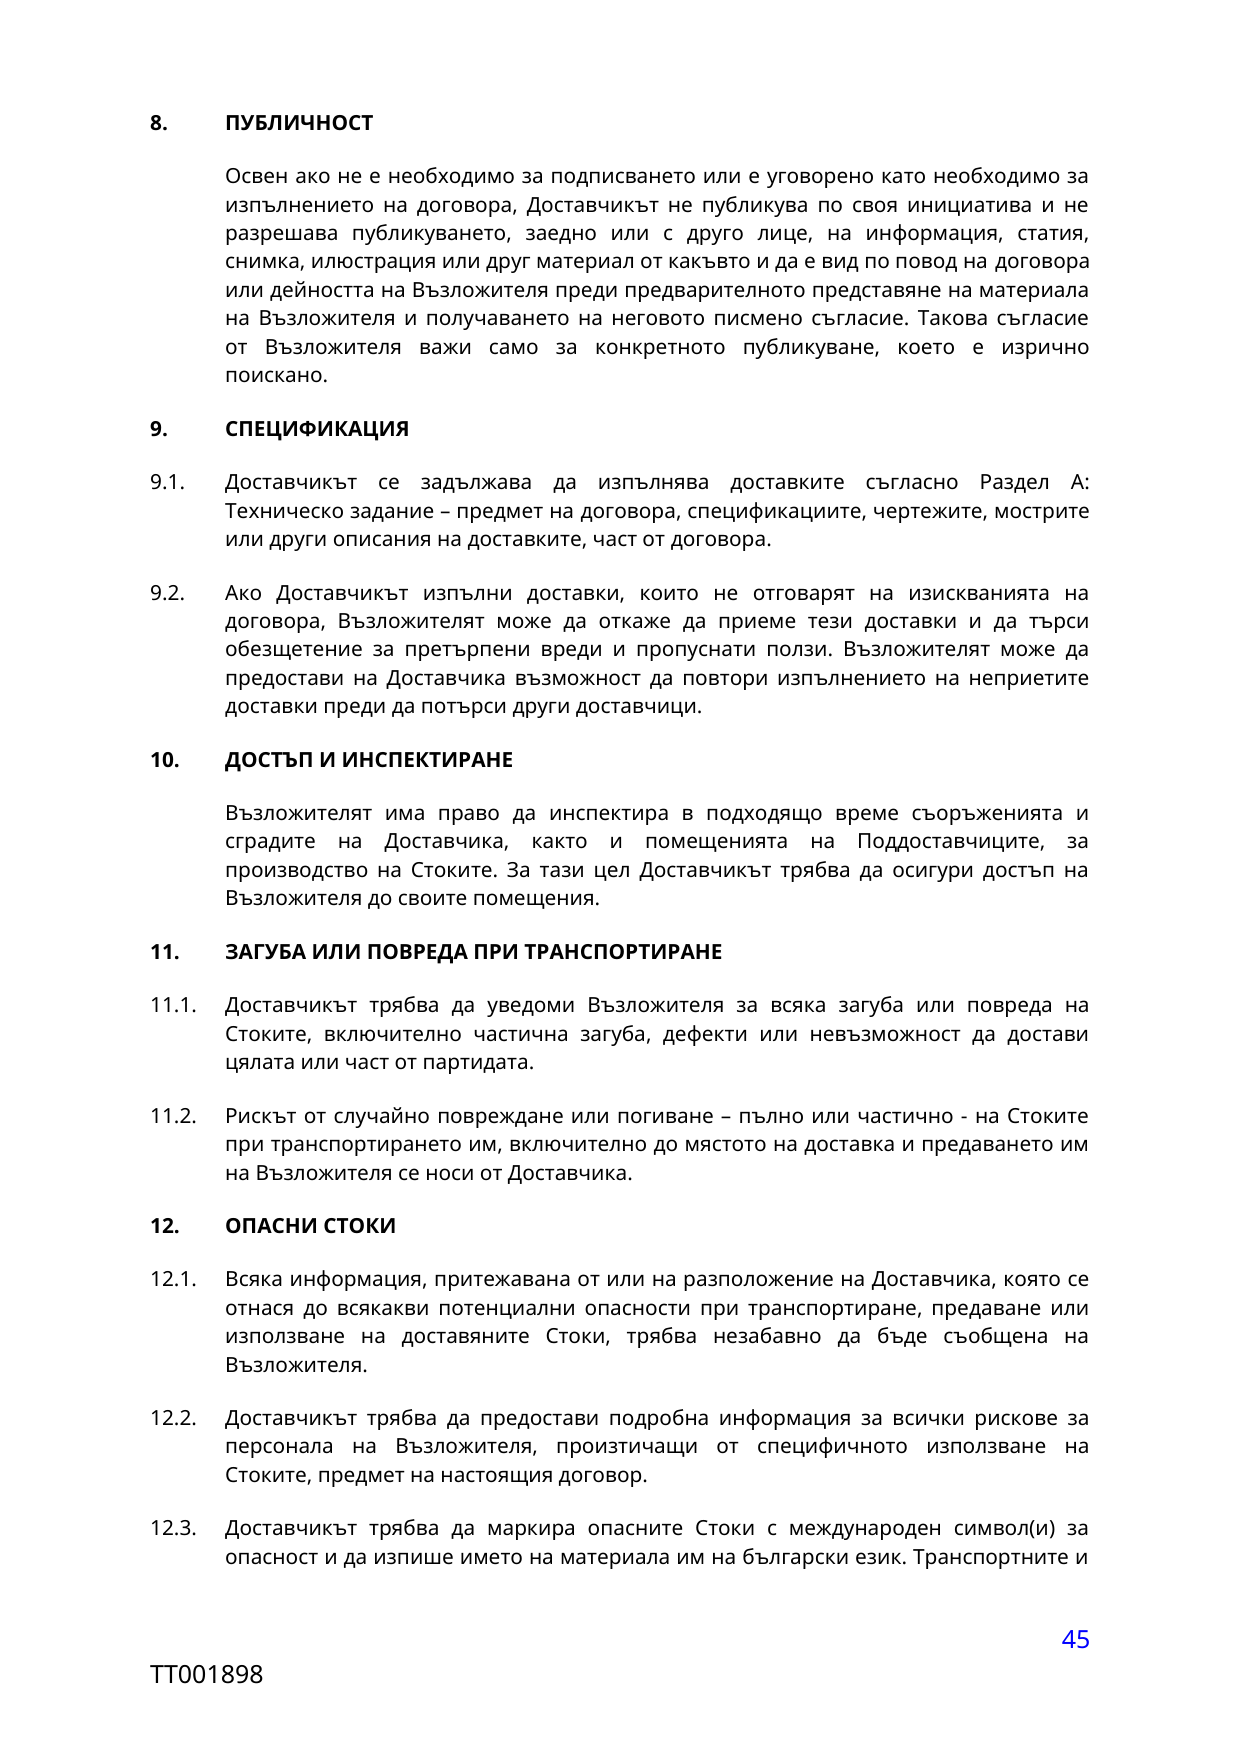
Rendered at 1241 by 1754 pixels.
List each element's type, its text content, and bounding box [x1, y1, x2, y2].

list Доставчикът се задължава да изпълнява доставките съгласно Раздел А: Техническо задание – предмет на договора, спецификациите, чертежите, мострите или други описания на доставките, част от договора. [150, 467, 1090, 553]
text Освен ако не е необходимо за подписването или е уговорено като необходимо за изпълнението на договора, Доставчикът не публикува по своя инициатива и не разрешава публикуването, заедно или с друго лице, на информация, статия, снимка, илюстрация или друг материал от какъвто и да е вид по повод на договора или дейността на Възложителя преди предварителното представяне на материала на Възложителя и получаването на неговото писмено съгласие. Такова съгласие от Възложителя важи само за конкретното публикуване, което е изрично поискано. [225, 161, 1090, 389]
list СПЕЦИФИКАЦИЯ [150, 414, 1090, 442]
list Доставчикът трябва да уведоми Възложителя за всяка загуба или повреда на Стоките, включително частична загуба, дефекти или невъзможност да достави цялата или част от партидата. [150, 990, 1090, 1076]
list ПУБЛИЧНОСТ [150, 108, 1090, 136]
text Възложителят има право да инспектира в подходящо време съоръженията и сградите на Доставчика, както и помещенията на Поддоставчиците, за производство на Стоките. За тази цел Доставчикът трябва да осигури достъп на Възложителя до своите помещения. [225, 798, 1090, 912]
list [150, 1513, 1090, 1570]
list ОПАСНИ СТОКИ [150, 1211, 1090, 1239]
list Ако Доставчикът изпълни доставки, които не отговарят на изискванията на договора, Възложителят може да откаже да приеме тези доставки и да търси обезщетение за претърпени вреди и пропуснати ползи. Възложителят може да предостави на Доставчика възможност да повтори изпълнението на неприетите доставки преди да потърси други доставчици. [150, 578, 1090, 720]
list ЗАГУБА ИЛИ ПОВРЕДА ПРИ ТРАНСПОРТИРАНЕ [150, 937, 1090, 965]
list Всяка информация, притежавана от или на разположение на Доставчика, която се отнася до всякакви потенциални опасности при транспортиране, предаване или използване на доставяните Стоки, трябва незабавно да бъде съобщена на Възложителя. [150, 1264, 1090, 1378]
list Рискът от случайно повреждане или погиване – пълно или частично - на Стоките при транспортирането им, включително до мястото на доставка и предаването им на Възложителя се носи от Доставчика. [150, 1101, 1090, 1186]
list ДОСТЪП И ИНСПЕКТИРАНЕ [150, 745, 1090, 773]
list Доставчикът трябва да предостави подробна информация за всички рискове за персонала на Възложителя, произтичащи от специфичното използване на Стоките, предмет на настоящия договор. [150, 1403, 1090, 1488]
